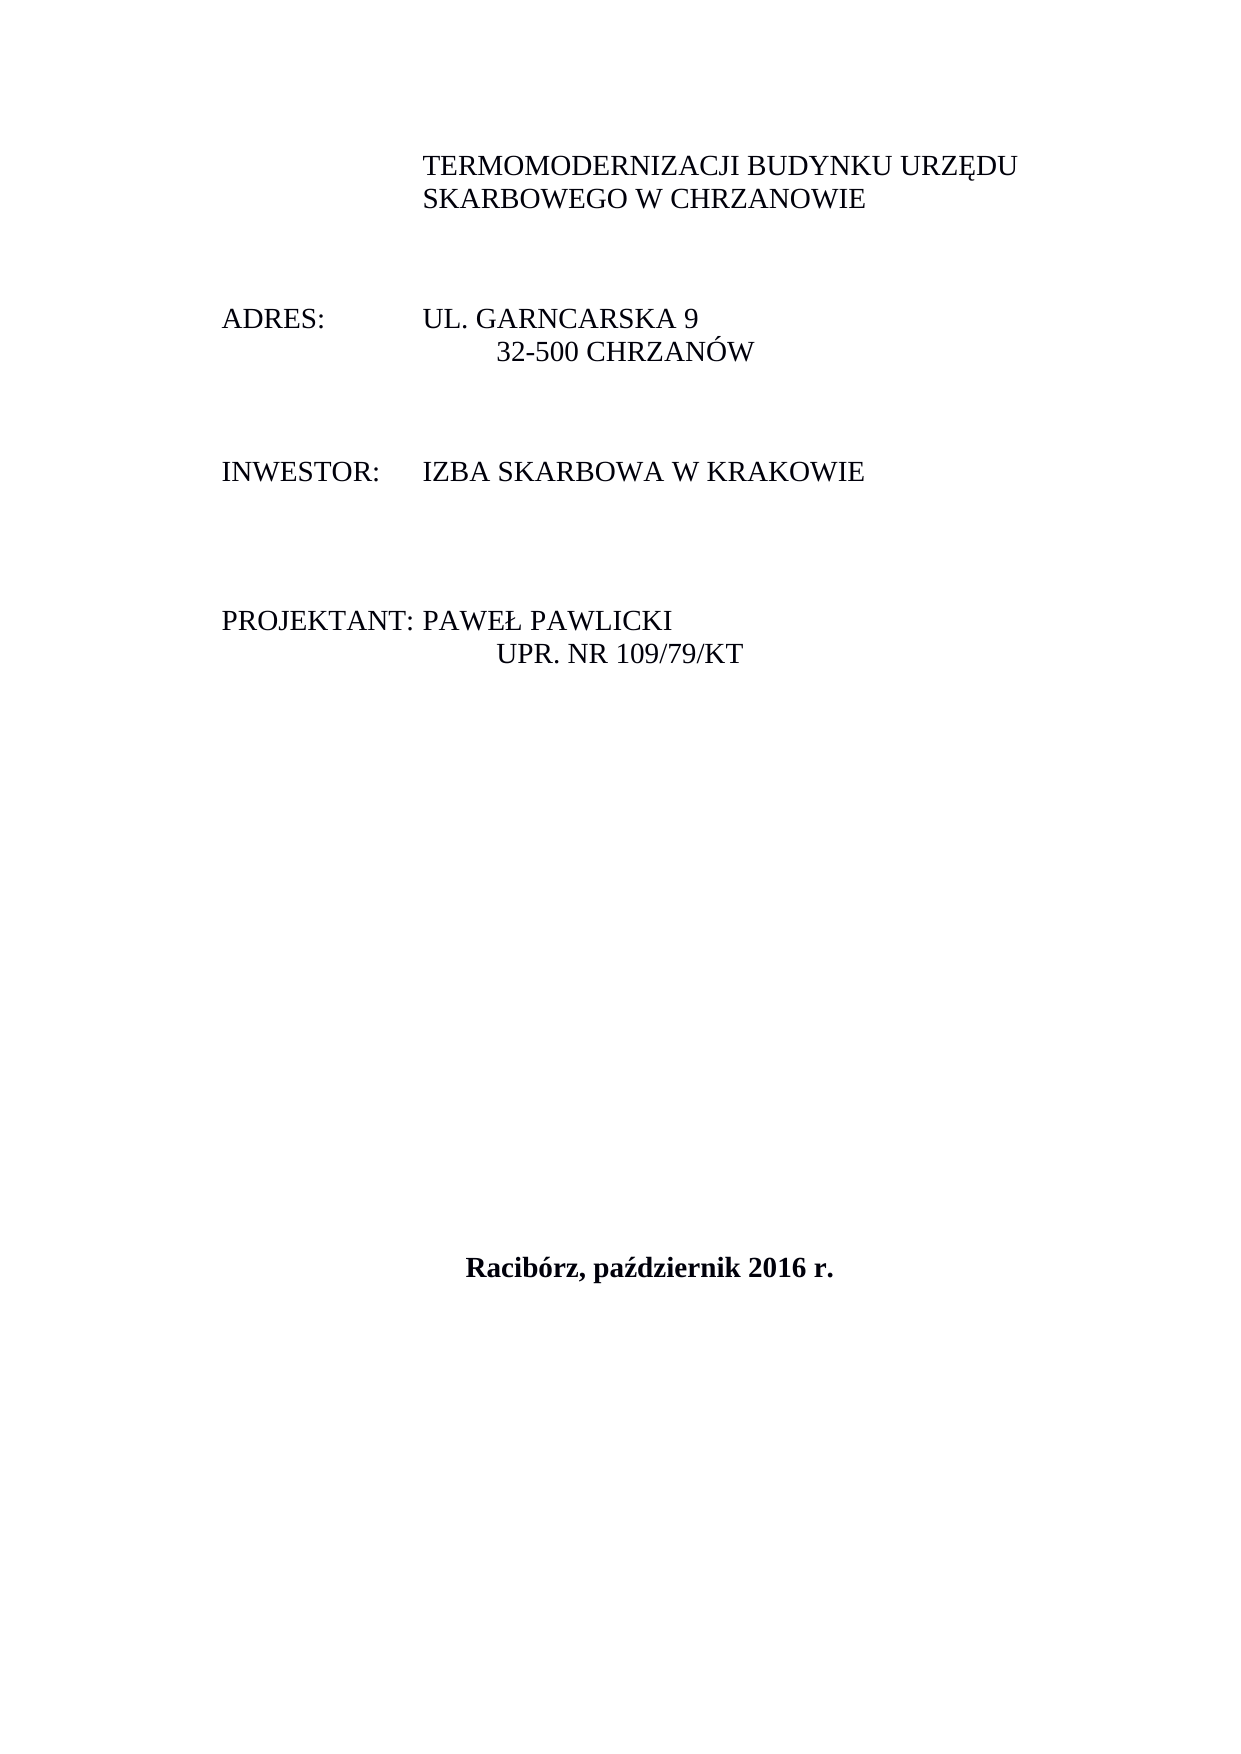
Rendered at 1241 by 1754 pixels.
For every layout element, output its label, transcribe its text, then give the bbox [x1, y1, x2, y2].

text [188, 148, 1093, 215]
text PROJEKTANT: PAWEŁ PAWLICKI [148, 603, 1093, 636]
text UPR. NR 109/79/KT [148, 636, 1093, 670]
text 32-500 CHRZANÓW [148, 334, 1093, 368]
text ADRES: UL. GARNCARSKA 9 [148, 301, 1093, 334]
text INWESTOR: IZBA SKARBOWA W KRAKOWIE [148, 454, 1093, 488]
subtitle Racibórz, październik 2016 r. [148, 1250, 1152, 1283]
